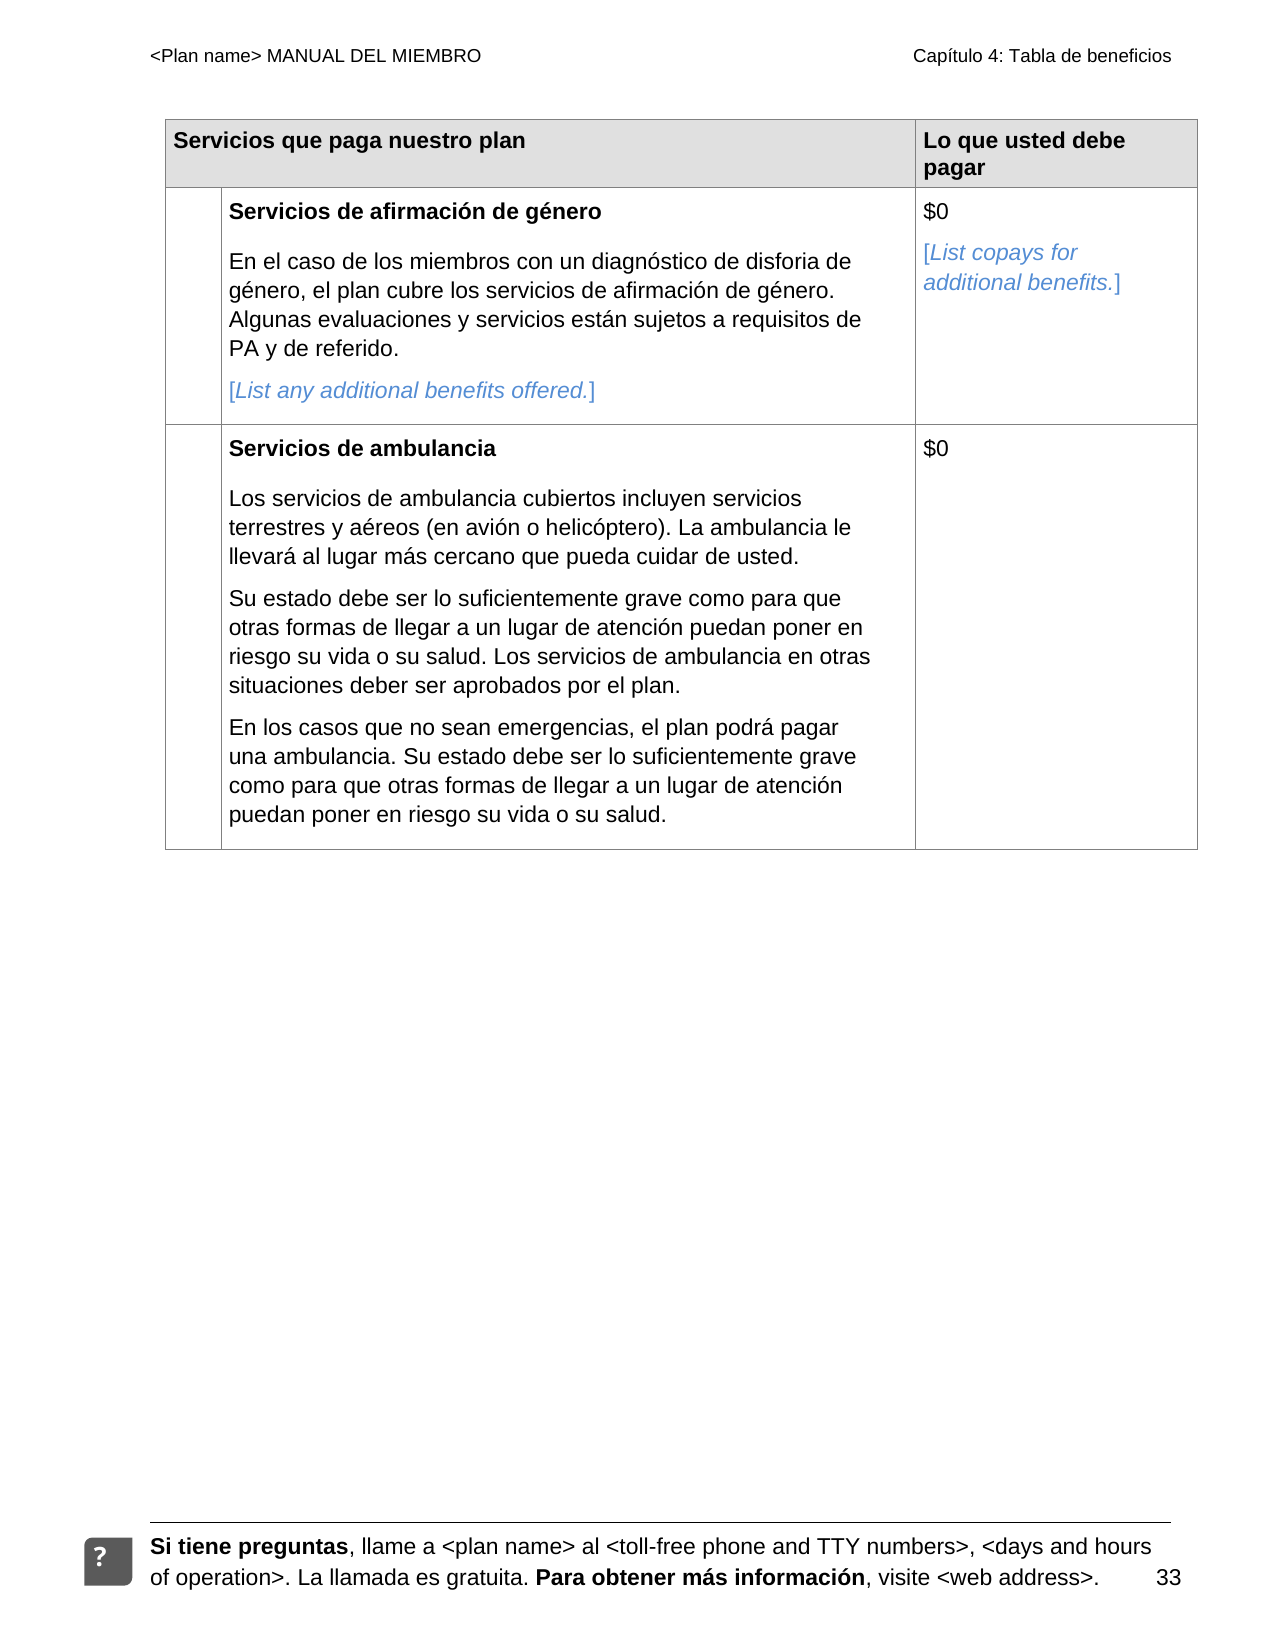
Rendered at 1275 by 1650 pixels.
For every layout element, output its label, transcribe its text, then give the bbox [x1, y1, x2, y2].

table_header Lo que usted debe pagar [916, 120, 1197, 187]
table_cell $0 [916, 425, 1197, 848]
table_cell [166, 188, 221, 424]
table_cell Servicios de afirmación de género En el caso de los miembros con un diagnóstico de disforia de género, el plan cubre los servicios de afirmación de género. Algunas evaluaciones y servicios están sujetos a requisitos de PA y de referido. [List any additional benefits offered.] [222, 188, 915, 424]
table_cell $0 [List copays for additional benefits.] [916, 188, 1197, 424]
table_header Servicios que paga nuestro plan [166, 120, 915, 187]
table_cell Servicios de ambulancia Los servicios de ambulancia cubiertos incluyen servicios terrestres y aéreos (en avión o helicóptero). La ambulancia le llevará al lugar más cercano que pueda cuidar de usted. Su estado debe ser lo suficientemente grave como para que otras formas de llegar a un lugar de atención puedan poner en riesgo su vida o su salud. Los servicios de ambulancia en otras situaciones deber ser aprobados por el plan. En los casos que no sean emergencias, el plan podrá pagar una ambulancia. Su estado debe ser lo suficientemente grave como para que otras formas de llegar a un lugar de atención puedan poner en riesgo su vida o su salud. [222, 425, 915, 848]
table_cell [166, 425, 221, 848]
